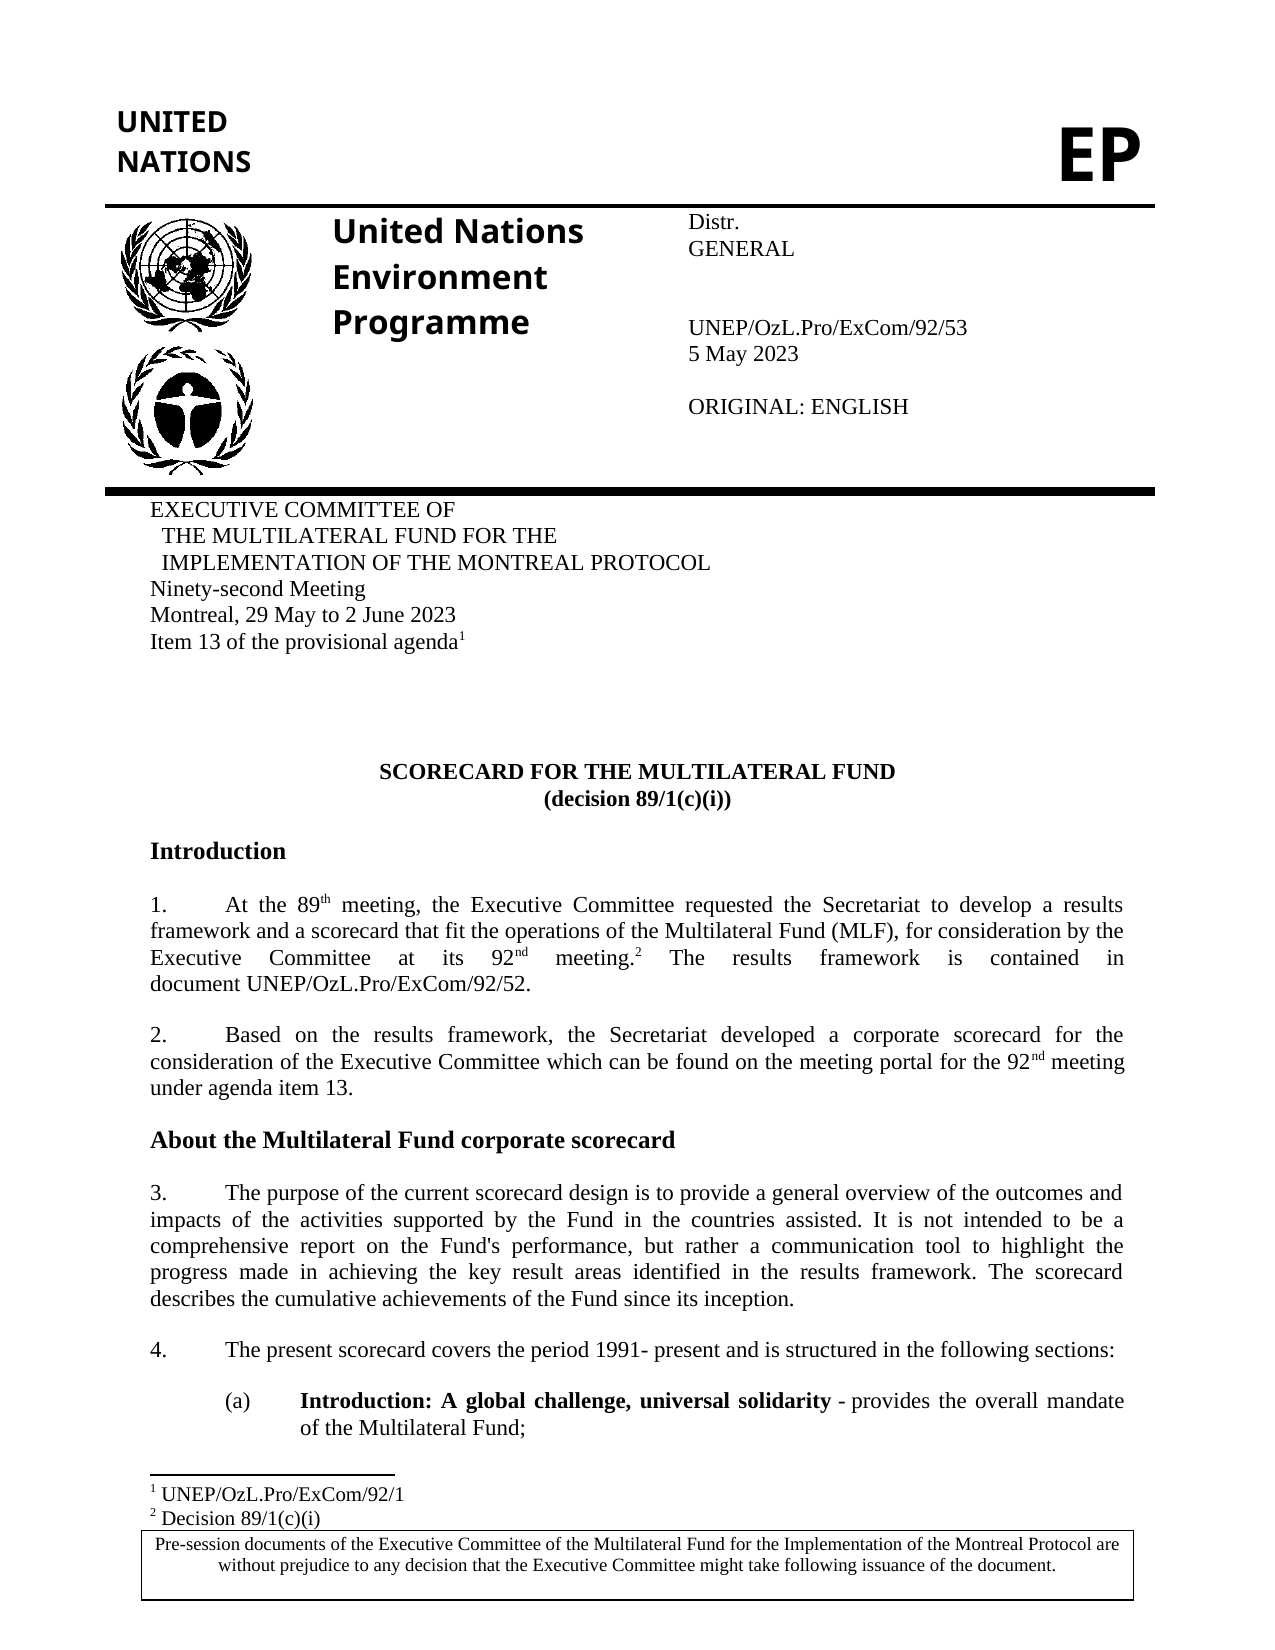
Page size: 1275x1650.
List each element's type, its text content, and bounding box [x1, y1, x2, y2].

text SCORECARD FOR THE MULTILATERAL FUND [150, 758, 1125, 784]
list At the 89th meeting, the Executive Committee requested the Secretariat to develop a results framework and a scorecard that fit the operations of the Multilateral Fund (MLF), for consideration by the Executive Committee at its 92nd meeting. The results framework is contained in document UNEP/OzL.Pro/ExCom/92/52. [150, 891, 1125, 996]
text Item 13 of the provisional agenda [150, 628, 1125, 654]
text Montreal, 29 May to 2 June 2023 [150, 601, 1125, 628]
text EXECUTIVE COMMITTEE OF THE MULTILATERAL FUND FOR THE IMPLEMENTATION OF THE MONTREAL PROTOCOL Ninety-second Meeting [150, 496, 1125, 601]
subtitle The purpose of the current scorecard design is to provide a general overview of the outcomes and impacts of the activities supported by the Fund in the countries assisted. It is not intended to be a comprehensive report on the Fund's performance, but rather a communication tool to highlight the progress made in achieving the key result areas identified in the results framework. The scorecard describes the cumulative achievements of the Fund since its inception. [150, 1179, 1125, 1311]
text Introduction [150, 836, 1125, 865]
picture [117, 340, 256, 480]
subtitle Introduction: A global challenge, universal solidarity - provides the overall mandate of the Multilateral Fund; [225, 1387, 1125, 1440]
text About the Multilateral Fund corporate scorecard [150, 1126, 1125, 1154]
picture [116, 214, 252, 334]
table_cell [105, 208, 321, 487]
title (decision 89/1(c)(i)) [150, 784, 1125, 811]
table_header UNITED NATIONS [105, 101, 677, 203]
table_header EP [677, 101, 1155, 203]
table_cell United Nations Environment Programme [321, 208, 677, 487]
list Based on the results framework, the Secretariat developed a corporate scorecard for the consideration of the Executive Committee which can be found on the meeting portal for the 92nd meeting under agenda item 13. [150, 1021, 1125, 1101]
subtitle The present scorecard covers the period 1991- present and is structured in the following sections: [150, 1336, 1125, 1362]
table_cell Distr. GENERAL 5 May 2023 ORIGINAL: ENGLISH [677, 208, 1155, 487]
